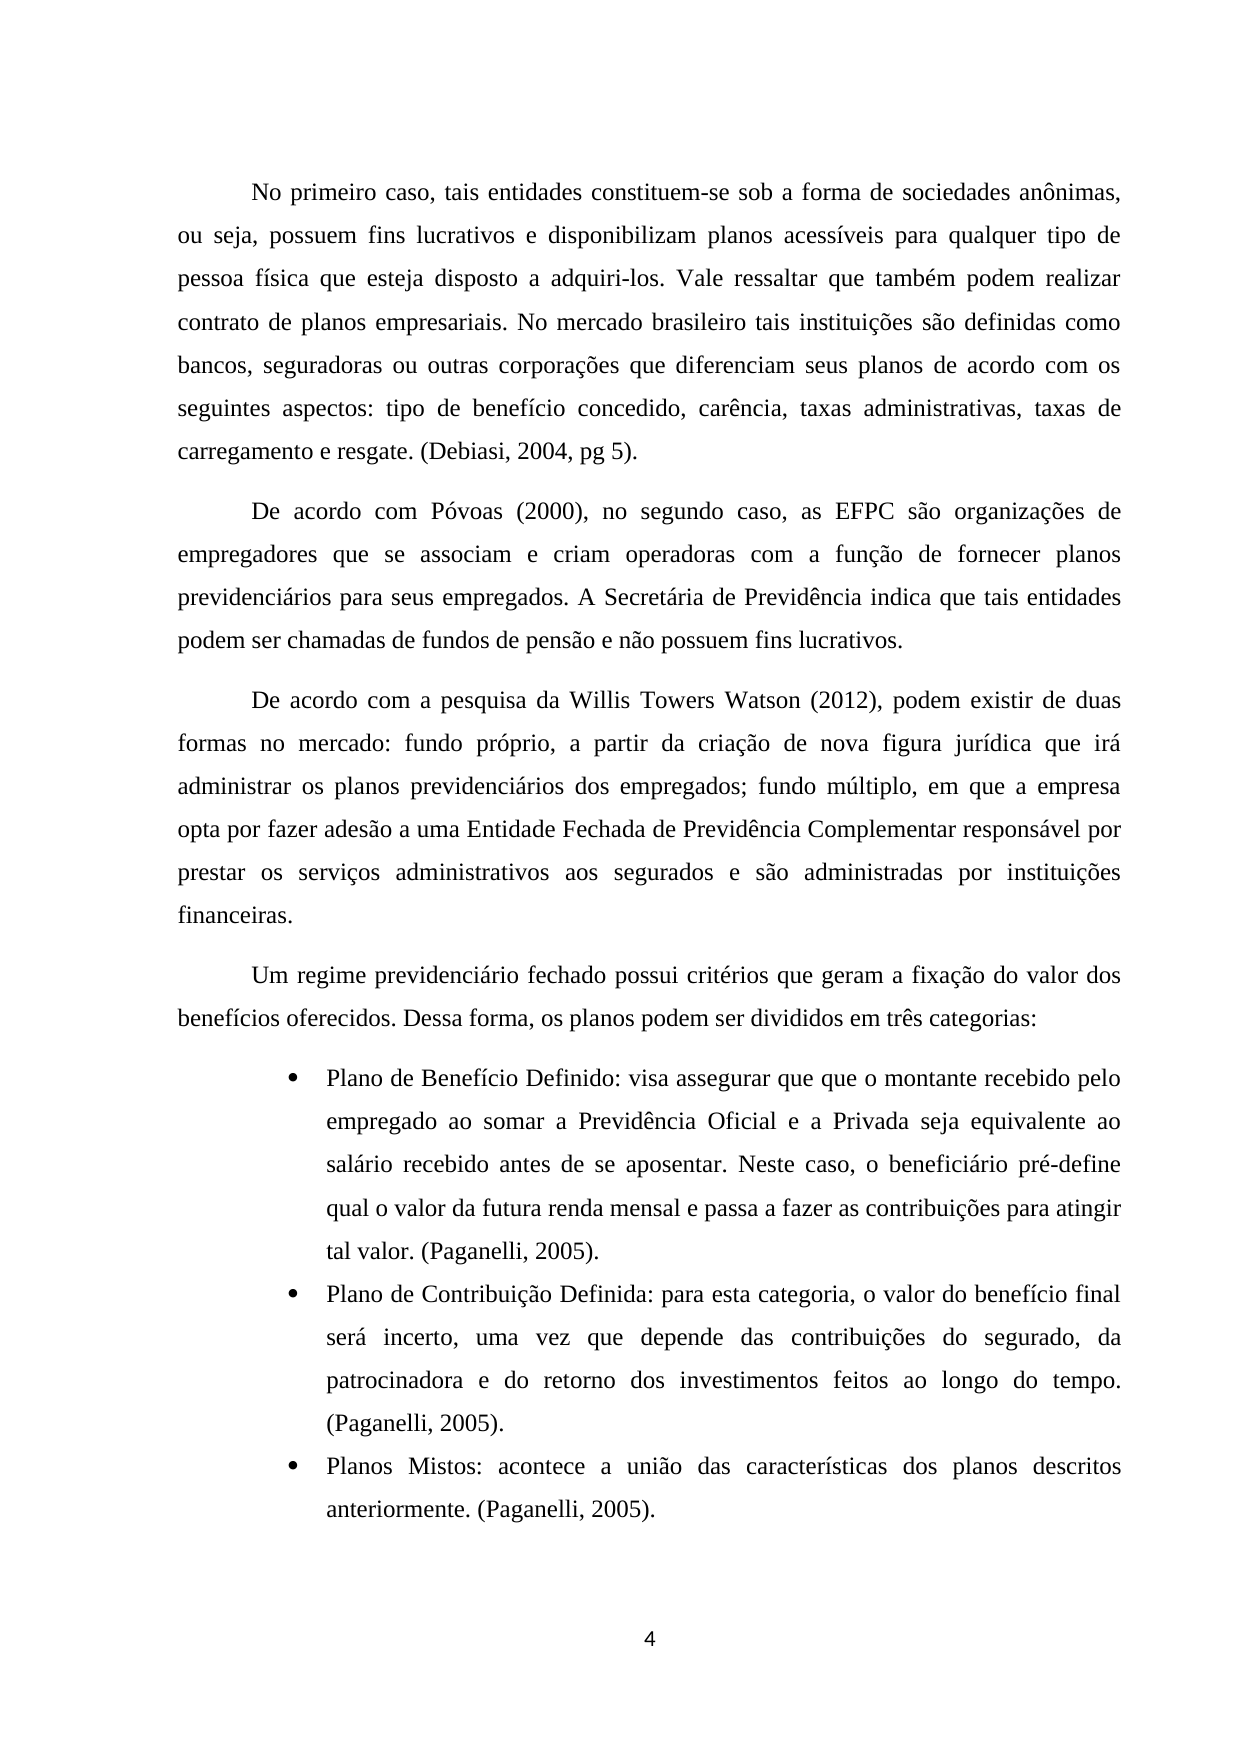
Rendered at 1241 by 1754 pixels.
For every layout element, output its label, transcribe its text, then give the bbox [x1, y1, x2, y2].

list Planos Mistos: acontece a união das características dos planos descritos anteriormente. (Paganelli, 2005). [288, 1451, 1122, 1523]
text No primeiro caso, tais entidades constituem-se sob a forma de sociedades anônimas, ou seja, possuem fins lucrativos e disponibilizam planos acessíveis para qualquer tipo de pessoa física que esteja disposto a adquiri-los. Vale ressaltar que também podem realizar contrato de planos empresariais. No mercado brasileiro tais instituições são definidas como bancos, seguradoras ou outras corporações que diferenciam seus planos de acordo com os seguintes aspectos: tipo de benefício concedido, carência, taxas administrativas, taxas de carregamento e resgate. (Debiasi, 2004, pg 5). [177, 177, 1122, 465]
text Um regime previdenciário fechado possui critérios que geram a fixação do valor dos benefícios oferecidos. Dessa forma, os planos podem ser divididos em três categorias: [177, 960, 1122, 1032]
list Plano de Benefício Definido: visa assegurar que que o montante recebido pelo empregado ao somar a Previdência Oficial e a Privada seja equivalente ao salário recebido antes de se aposentar. Neste caso, o beneficiário pré-define qual o valor da futura renda mensal e passa a fazer as contribuições para atingir tal valor. (Paganelli, 2005). [288, 1063, 1122, 1264]
text De acordo com Póvoas (2000), no segundo caso, as EFPC são organizações de empregadores que se associam e criam operadoras com a função de fornecer planos previdenciários para seus empregados. A Secretária de Previdência indica que tais entidades podem ser chamadas de fundos de pensão e não possuem fins lucrativos. [177, 496, 1122, 654]
text De acordo com a pesquisa da Willis Towers Watson (2012), podem existir de duas formas no mercado: fundo próprio, a partir da criação de nova figura jurídica que irá administrar os planos previdenciários dos empregados; fundo múltiplo, em que a empresa opta por fazer adesão a uma Entidade Fechada de Previdência Complementar responsável por prestar os serviços administrativos aos segurados e são administradas por instituições financeiras. [177, 685, 1122, 929]
list Plano de Contribuição Definida: para esta categoria, o valor do benefício final será incerto, uma vez que depende das contribuições do segurado, da patrocinadora e do retorno dos investimentos feitos ao longo do tempo. (Paganelli, 2005). [288, 1279, 1122, 1437]
